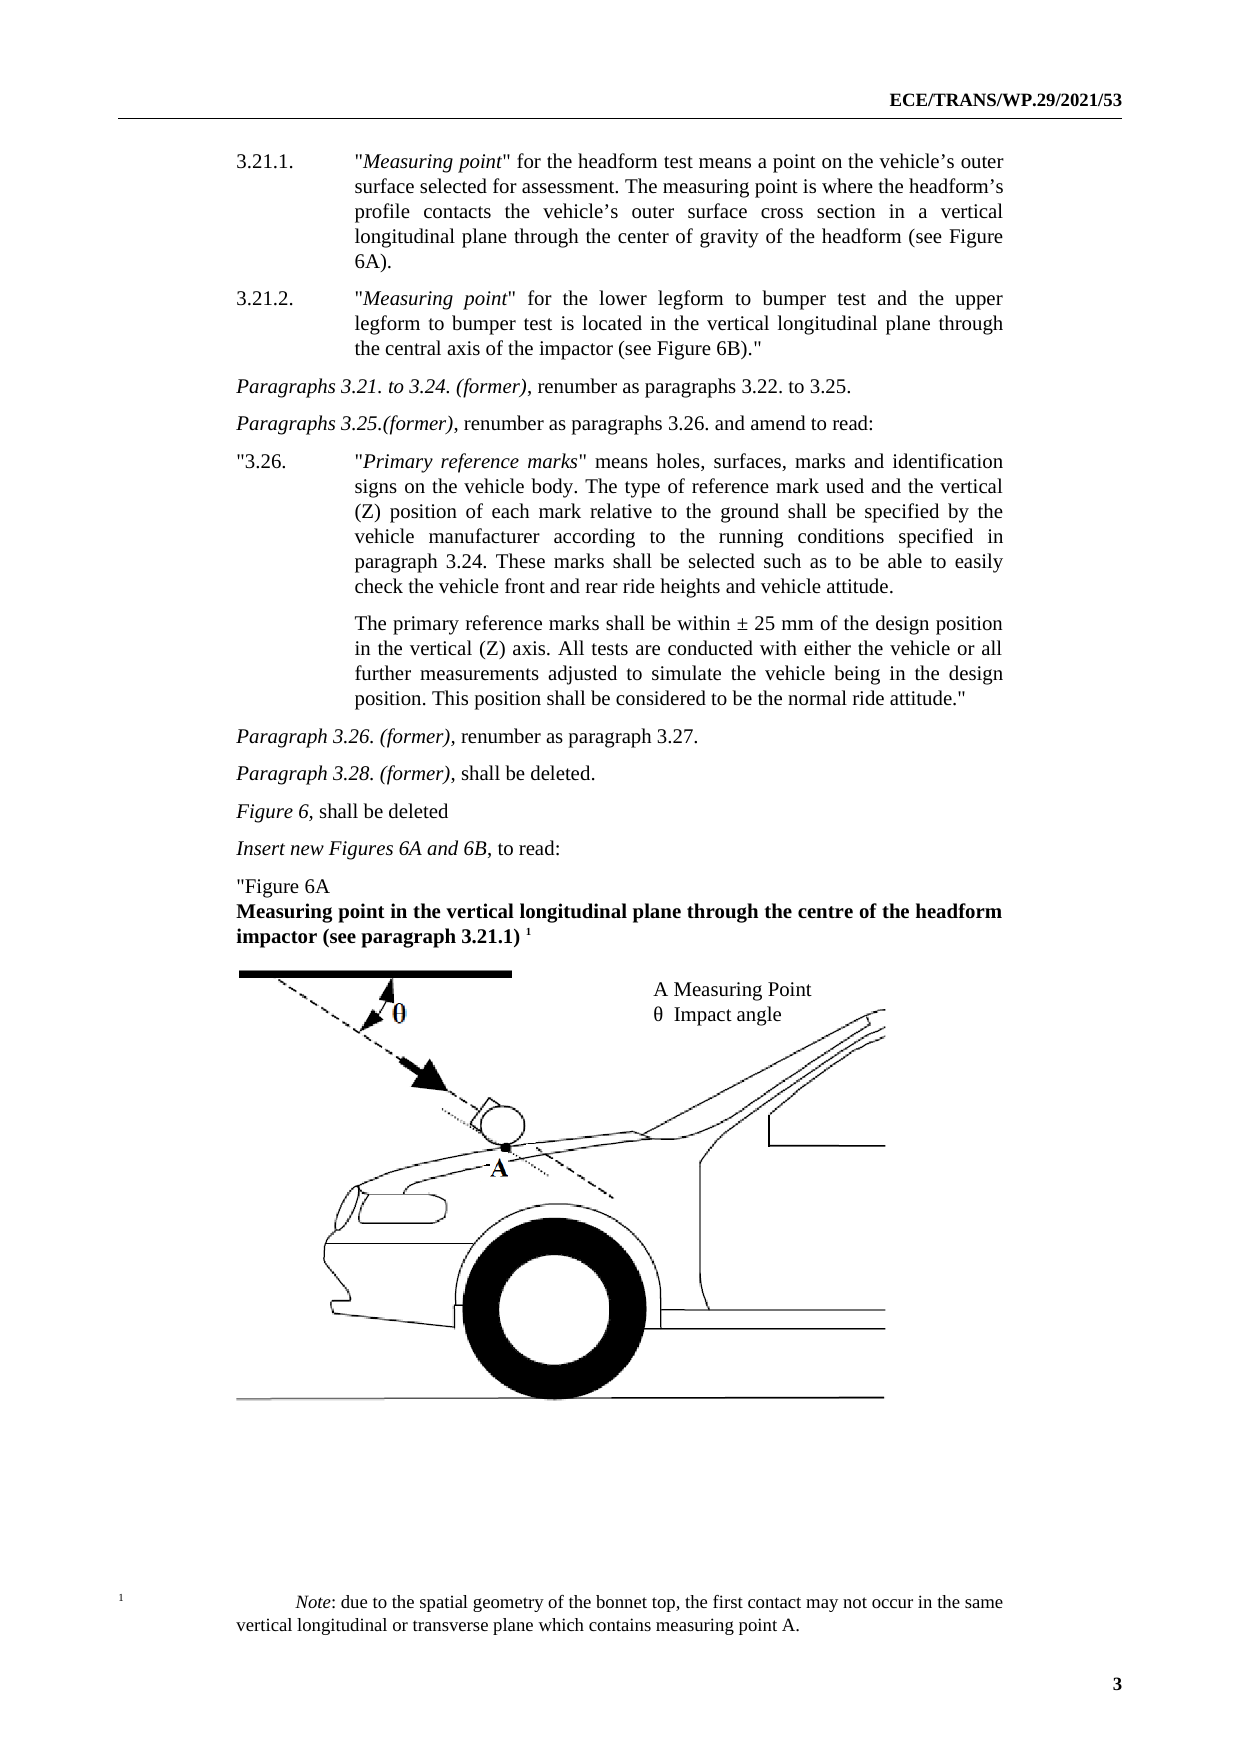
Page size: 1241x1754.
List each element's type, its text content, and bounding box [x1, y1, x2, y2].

text 3.21.2. "Measuring point" for the lower legform to bumper test and the upper legform to bumper test is located in the vertical longitudinal plane through the central axis of the impactor (see Figure 6B)." [236, 285, 1004, 360]
text Paragraphs 3.21. to 3.24. (former), renumber as paragraphs 3.22. to 3.25. [236, 373, 1004, 398]
text Paragraph 3.28. (former), shall be deleted. [236, 760, 1004, 785]
text 3.21.1. "Measuring point" for the headform test means a point on the vehicle’s outer surface selected for assessment. The measuring point is where the headform’s profile contacts the vehicle’s outer surface cross section in a vertical longitudinal plane through the center of gravity of the headform (see Figure 6A). [236, 148, 1004, 273]
text "3.26. "Primary reference marks" means holes, surfaces, marks and identification signs on the vehicle body. The type of reference mark used and the vertical (Z) position of each mark relative to the ground shall be specified by the vehicle manufacturer according to the running conditions specified in paragraph 3.24. These marks shall be selected such as to be able to easily check the vehicle front and rear ride heights and vehicle attitude. [236, 448, 1004, 598]
text The primary reference marks shall be within ± 25 mm of the design position in the vertical (Z) axis. All tests are conducted with either the vehicle or all further measurements adjusted to simulate the vehicle being in the design position. This position shall be considered to be the normal ride attitude." [236, 610, 1004, 710]
text "Figure 6A Measuring point in the vertical longitudinal plane through the centre of the headform impactor (see paragraph 3.21.1) [236, 873, 1004, 948]
text Figure 6, shall be deleted [236, 798, 1004, 823]
text Paragraph 3.26. (former), renumber as paragraph 3.27. [236, 723, 1004, 748]
text Paragraphs 3.25.(former), renumber as paragraphs 3.26. and amend to read: [236, 410, 1004, 435]
picture [236, 960, 886, 1406]
text Insert new Figures 6A and 6B, to read: [236, 835, 1004, 860]
